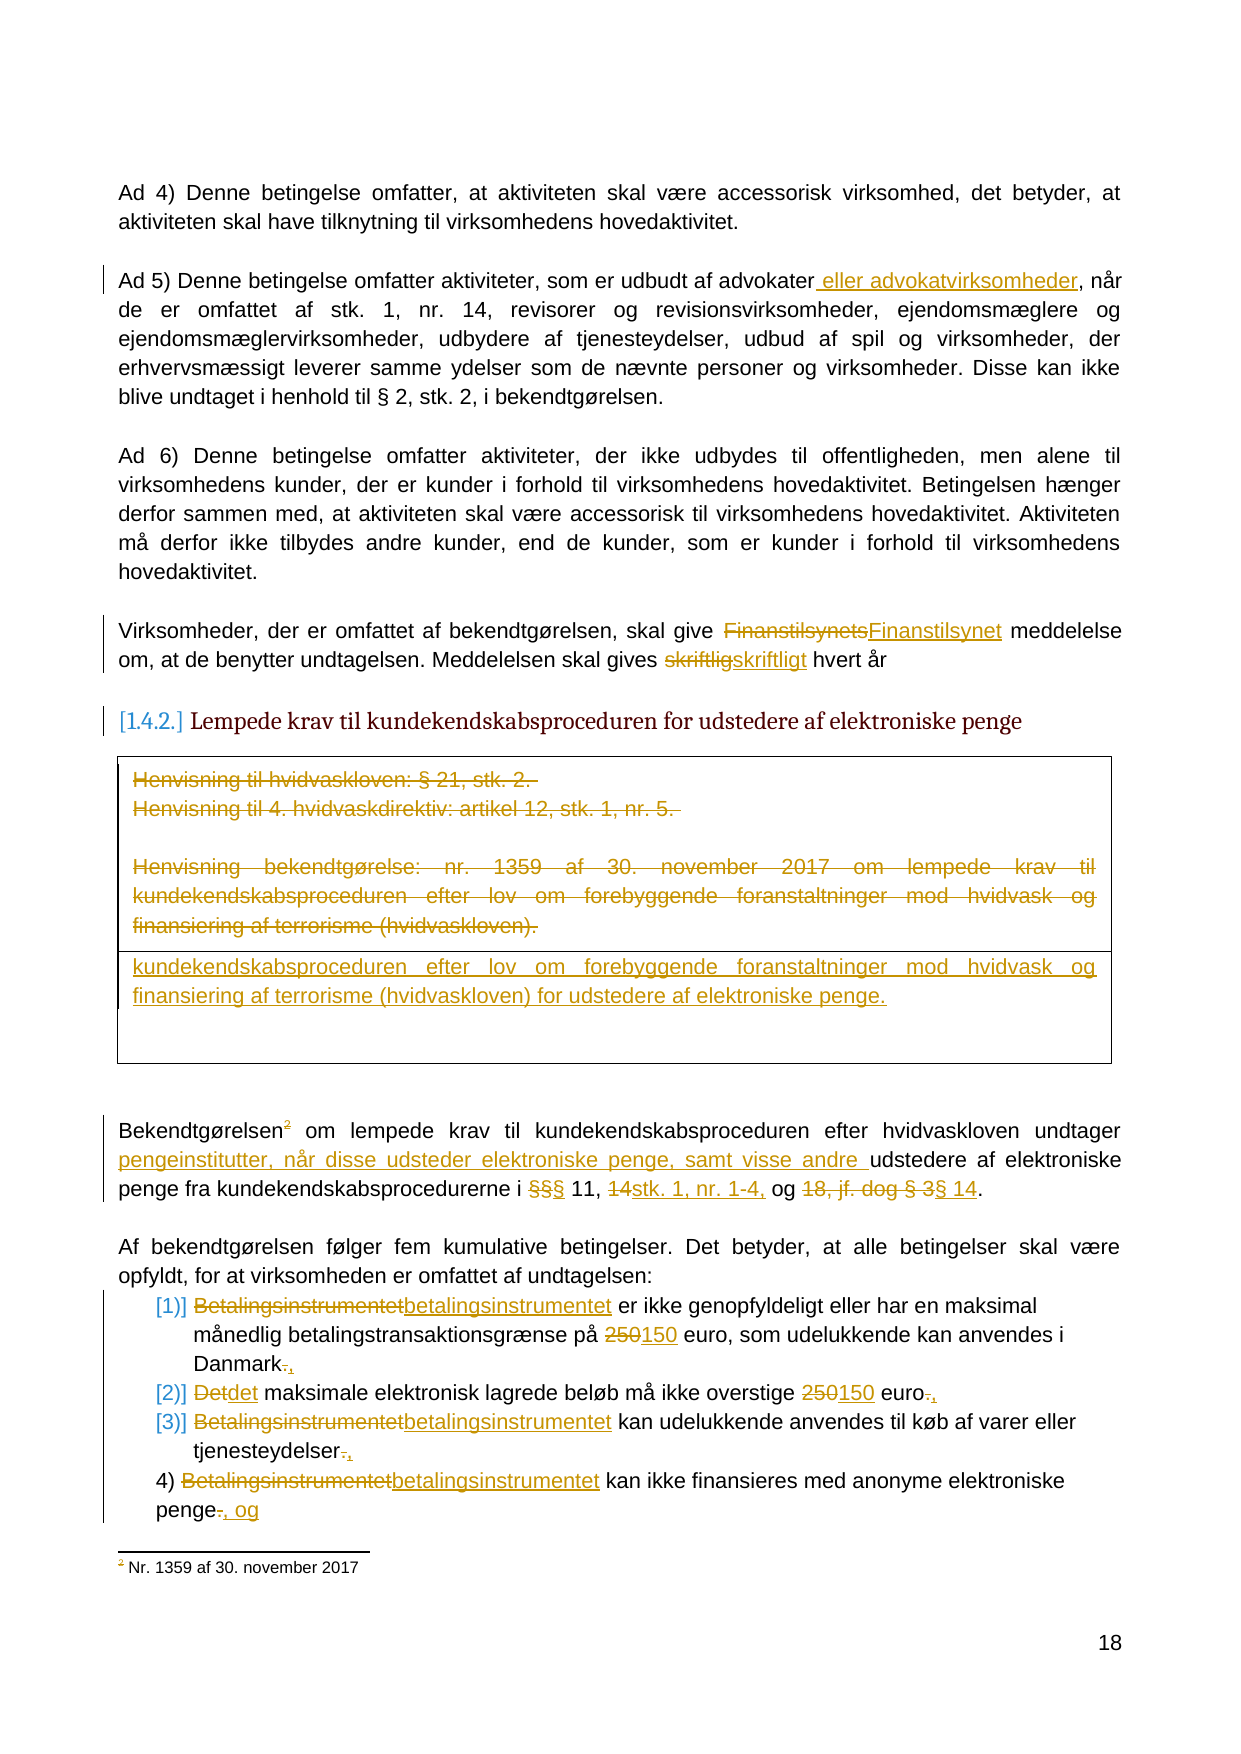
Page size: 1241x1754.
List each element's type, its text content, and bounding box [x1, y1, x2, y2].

text Ad 5) Denne betingelse omfatter aktiviteter, som er udbudt af advokater, når de er omfattet af stk. 1, nr. 14, revisorer og revisionsvirksomheder, ejendomsmæglere og ejendomsmæglervirksomheder, udbydere af tjenesteydelser, udbud af spil og virksomheder, der erhvervsmæssigt leverer samme ydelser som de nævnte personer og virksomheder. Disse kan ikke blive undtaget i henhold til § 2, stk. 2, i bekendtgørelsen. [118, 265, 1122, 411]
list maksimale elektronisk lagrede beløb må ikke overstige euro [156, 1377, 1122, 1406]
text Virksomheder, der er omfattet af bekendtgørelsen, skal give meddelelse om, at de benytter undtagelsen. Meddelelsen skal gives hvert år [118, 615, 1122, 673]
text Af bekendtgørelsen følger fem kumulative betingelser. Det betyder, at alle betingelser skal være opfyldt, for at virksomheden er omfattet af undtagelsen: [118, 1231, 1122, 1290]
subtitle Lempede krav til kundekendskabsproceduren for udstedere af elektroniske penge [118, 706, 1122, 736]
text Ad 4) Denne betingelse omfatter, at aktiviteten skal være accessorisk virksomhed, det betyder, at aktiviteten skal have tilknytning til virksomhedens hovedaktivitet. [118, 177, 1122, 236]
list er ikke genopfyldeligt eller har en maksimal månedlig betalingstransaktionsgrænse på euro, som udelukkende kan anvendes i Danmark [156, 1290, 1122, 1377]
list 4) kan ikke finansieres med anonyme elektroniske penge [156, 1465, 1122, 1523]
text Bekendtgørelsen om lempede krav til kundekendskabsproceduren efter hvidvaskloven undtager udstedere af elektroniske penge fra kundekendskabsprocedurerne i 11, og . [118, 1115, 1122, 1202]
list kan udelukkende anvendes til køb af varer eller tjenesteydelser [156, 1406, 1122, 1465]
text Ad 6) Denne betingelse omfatter aktiviteter, der ikke udbydes til offentligheden, men alene til virksomhedens kunder, der er kunder i forhold til virksomhedens hovedaktivitet. Betingelsen hænger derfor sammen med, at aktiviteten skal være accessorisk til virksomhedens hovedaktivitet. Aktiviteten må derfor ikke tilbydes andre kunder, end de kunder, som er kunder i forhold til virksomhedens hovedaktivitet. [118, 440, 1122, 586]
